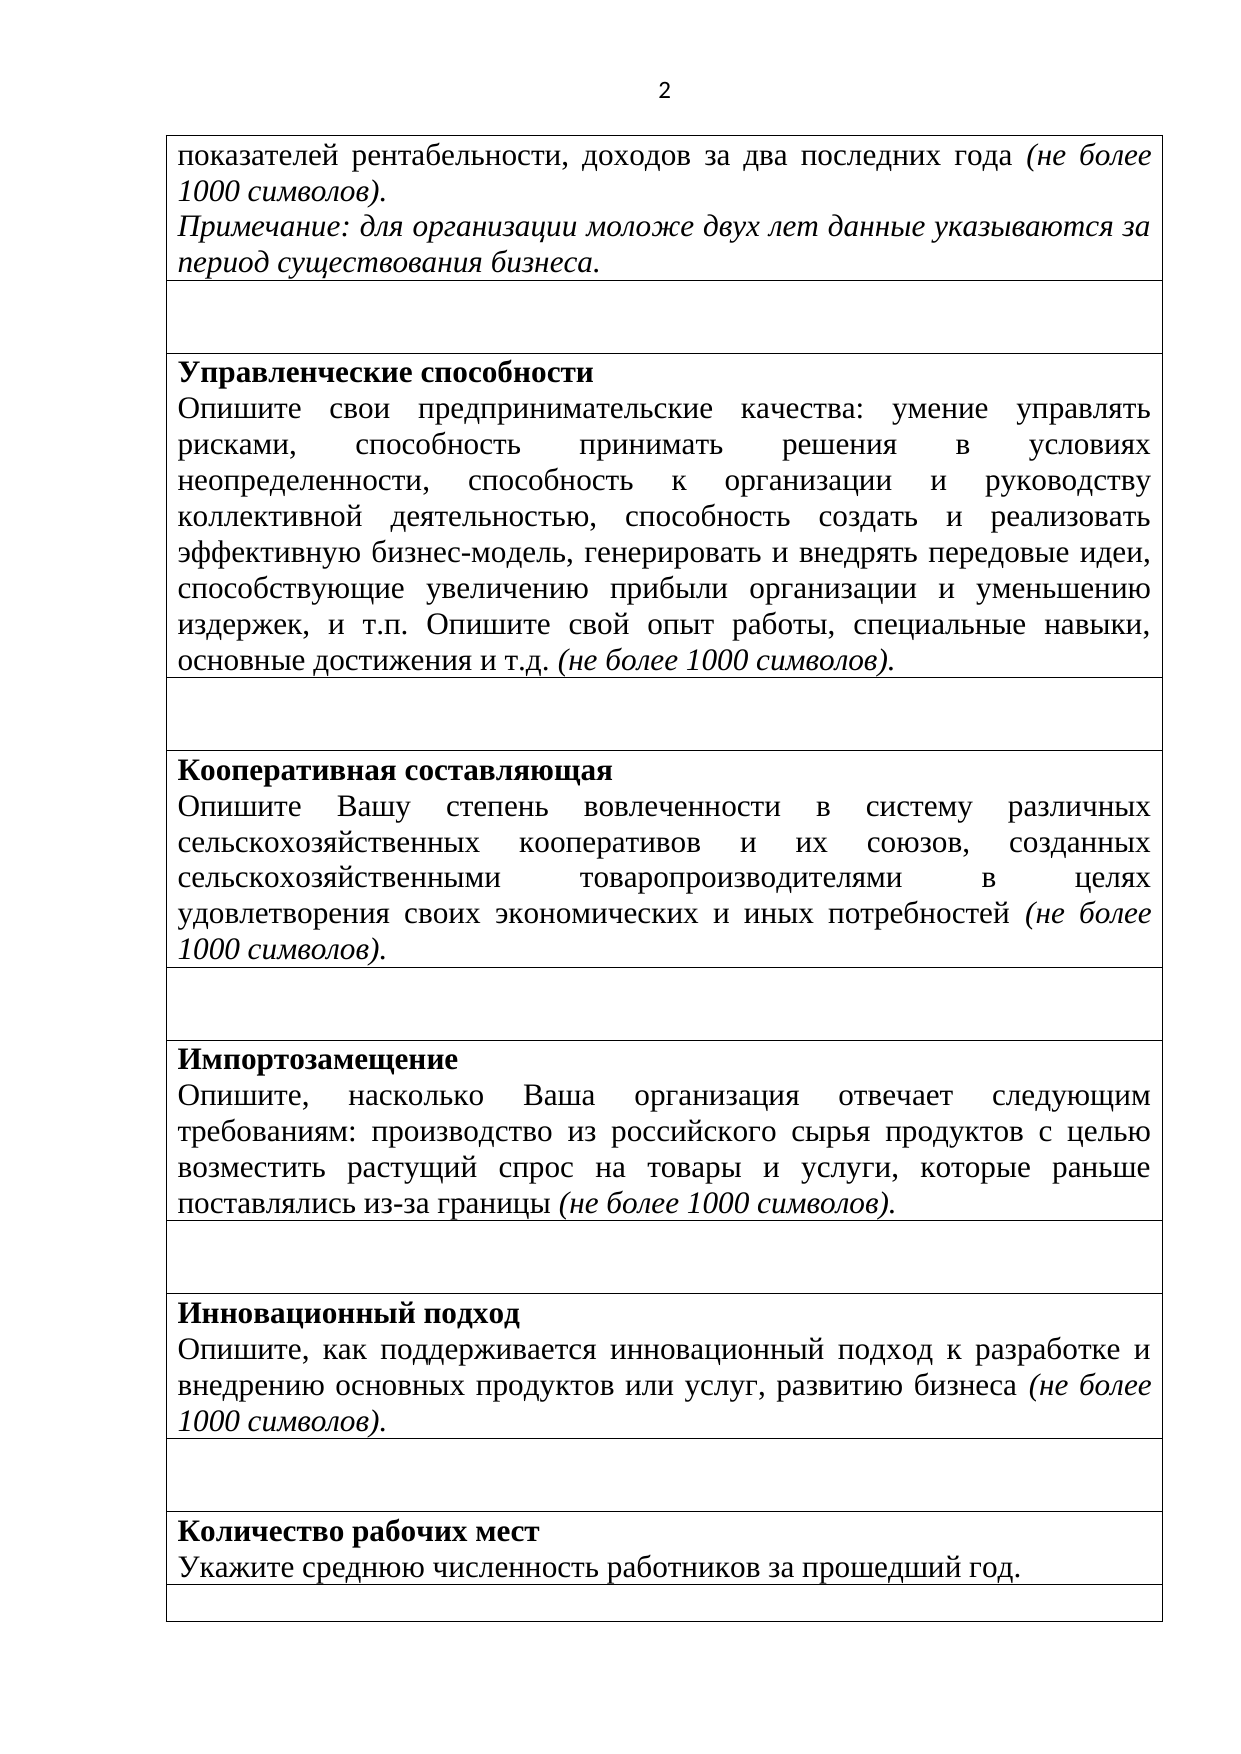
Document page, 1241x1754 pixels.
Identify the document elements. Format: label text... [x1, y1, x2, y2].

table_cell [167, 281, 1162, 352]
table_cell Количество рабочих мест Укажите среднюю численность работников за прошедший год. [167, 1512, 1162, 1584]
table_cell Инновационный подход Опишите, как поддерживается инновационный подход к разработке и внедрению основных продуктов или услуг, развитию бизнеса (не более 1000 символов). [167, 1294, 1162, 1438]
table_cell [167, 1221, 1162, 1293]
table_cell [167, 968, 1162, 1039]
table_cell Управленческие способности Опишите свои предпринимательские качества: умение управлять рисками, способность принимать решения в условиях неопределенности, способность к организации и руководству коллективной деятельностью, способность создать и реализовать эффективную бизнес-модель, генерировать и внедрять передовые идеи, способствующие увеличению прибыли организации и уменьшению издержек, и т.п. Опишите свой опыт работы, специальные навыки, основные достижения и т.д. (не более 1000 символов). [167, 354, 1162, 677]
table_cell [167, 1585, 1162, 1621]
table_cell [167, 678, 1162, 750]
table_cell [167, 136, 1162, 279]
table_cell Импортозамещение Опишите, насколько Ваша организация отвечает следующим требованиям: производство из российского сырья продуктов с целью возместить растущий спрос на товары и услуги, которые раньше поставлялись из-за границы (не более 1000 символов). [167, 1041, 1162, 1220]
table_cell Кооперативная составляющая Опишите Вашу степень вовлеченности в систему различных сельскохозяйственных кооперативов и их союзов, созданных сельскохозяйственными товаропроизводителями в целях удовлетворения своих экономических и иных потребностей (не более 1000 символов). [167, 751, 1162, 967]
table_cell [167, 1439, 1162, 1511]
